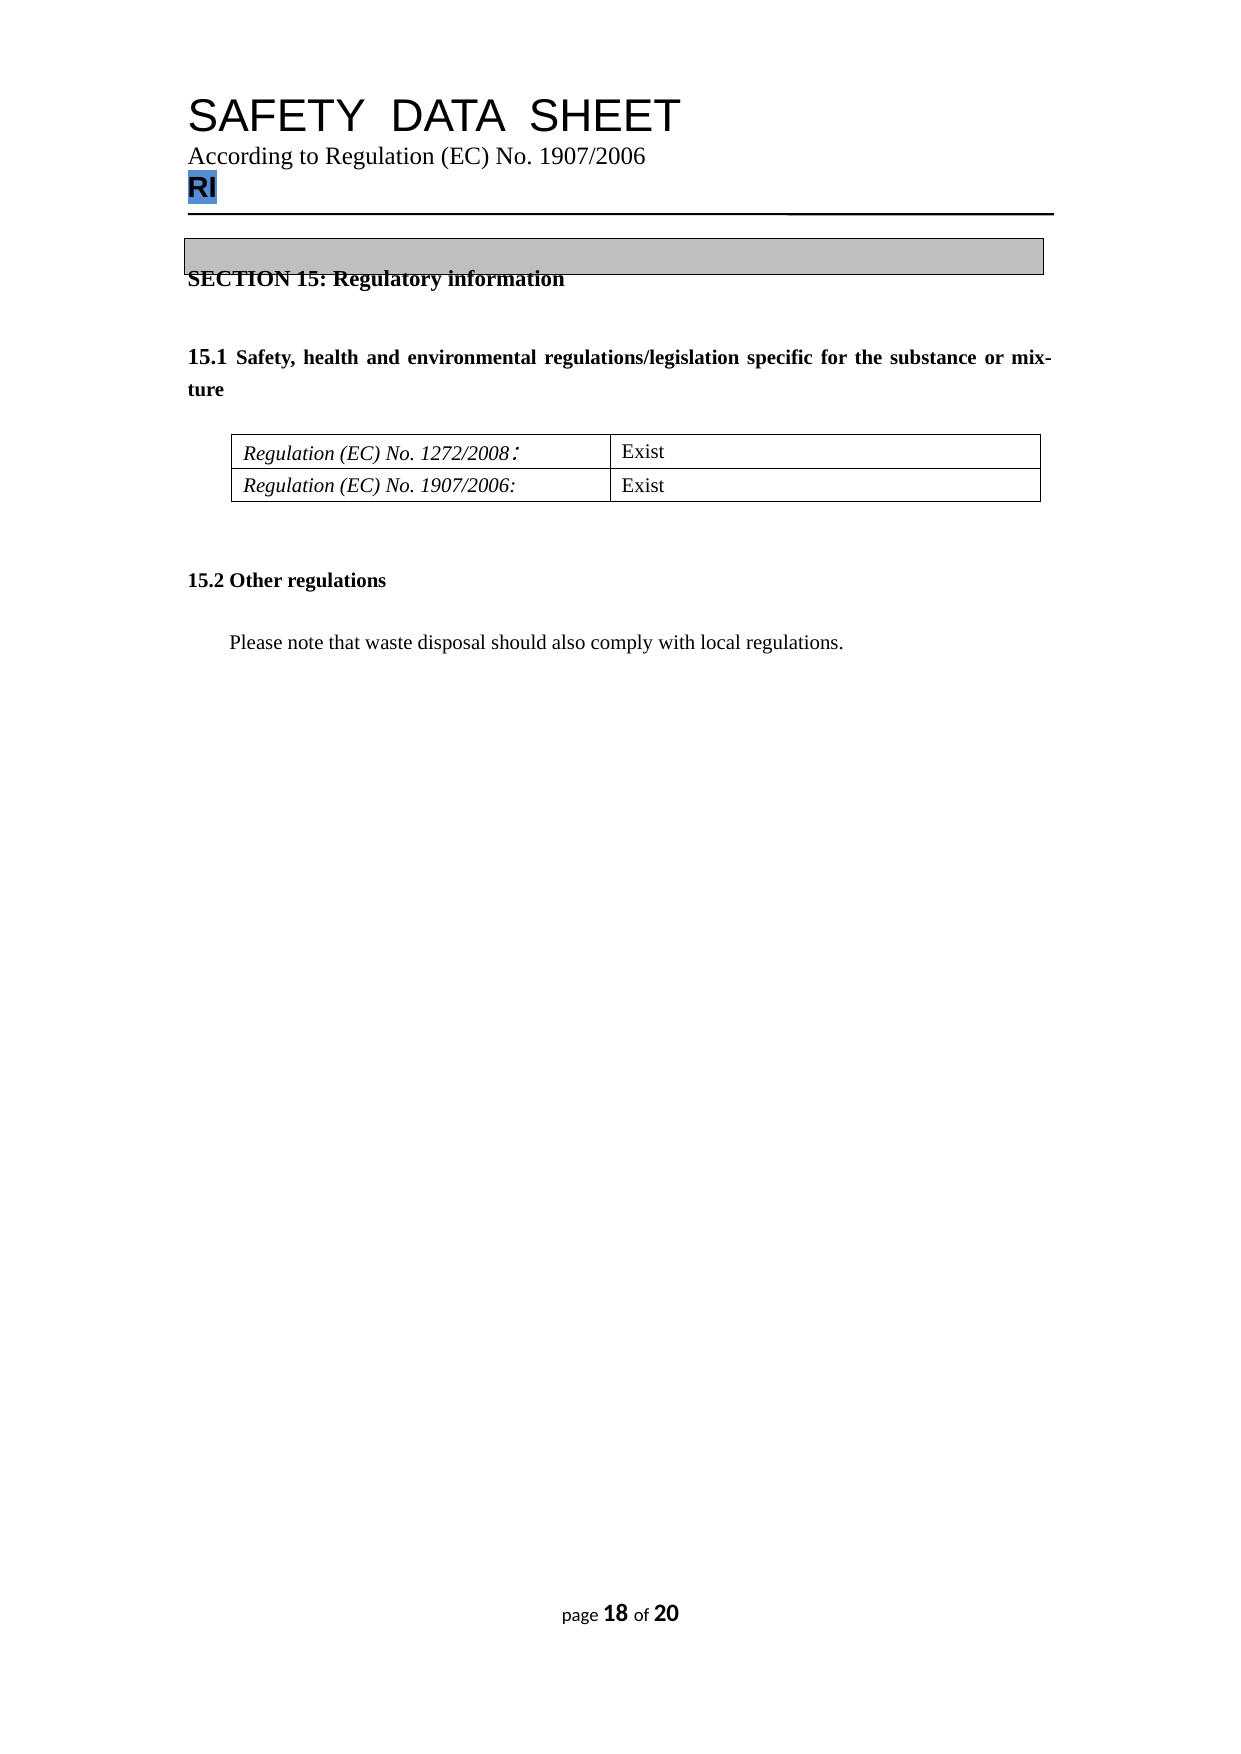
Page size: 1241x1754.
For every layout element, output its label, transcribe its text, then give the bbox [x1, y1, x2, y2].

text Please note that waste disposal should also comply with local regulations. [187, 626, 1053, 658]
table_header Exist [611, 435, 1040, 468]
table_header Regulation (EC) No. 1272/2008： [232, 435, 610, 468]
table_cell Exist [611, 469, 1040, 501]
text 15.1 Safety, health and environmental regulations/legislation specific for the substance or mix-ture [187, 340, 1053, 405]
text SECTION 15: Regulatory information [187, 262, 1053, 294]
text 15.2 Other regulations [187, 564, 1053, 596]
table_cell Regulation (EC) No. 1907/2006: [232, 469, 610, 501]
